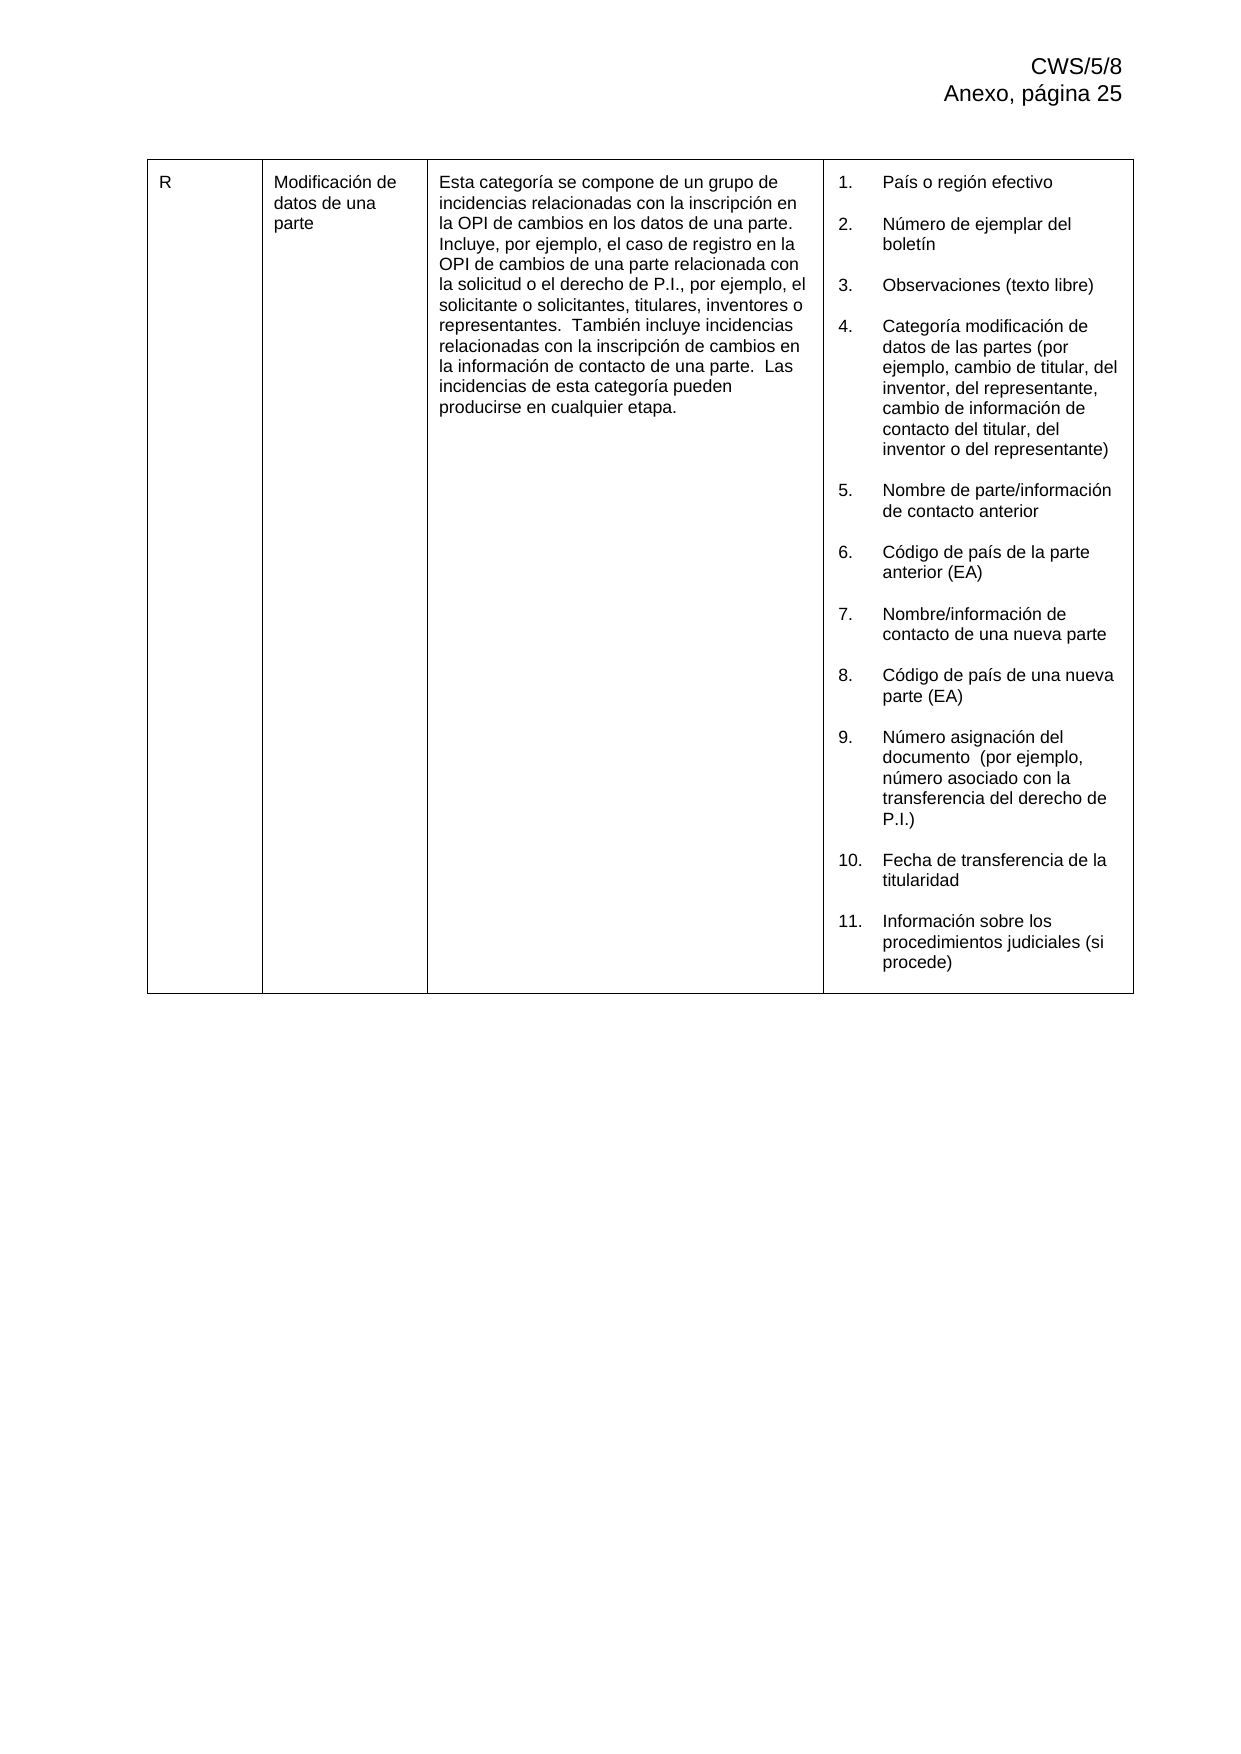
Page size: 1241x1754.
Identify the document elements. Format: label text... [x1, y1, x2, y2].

table_cell Esta categoría se compone de un grupo de incidencias relacionadas con la inscripción en la OPI de cambios en los datos de una parte. Incluye, por ejemplo, el caso de registro en la OPI de cambios de una parte relacionada con la solicitud o el derecho de P.I., por ejemplo, el solicitante o solicitantes, titulares, inventores o representantes. También incluye incidencias relacionadas con la inscripción de cambios en la información de contacto de una parte. Las incidencias de esta categoría pueden producirse en cualquier etapa. [428, 160, 823, 993]
table_cell País o región efectivo Número de ejemplar del boletín Observaciones (texto libre) Categoría modificación de datos de las partes (por ejemplo, cambio de titular, del inventor, del representante, cambio de información de contacto del titular, del inventor o del representante) Nombre de parte/información de contacto anterior Código de país de la parte anterior (EA) Nombre/información de contacto de una nueva parte Código de país de una nueva parte (EA) Número asignación del documento (por ejemplo, número asociado con la transferencia del derecho de P.I.) Fecha de transferencia de la titularidad Información sobre los procedimientos judiciales (si procede) [824, 160, 1133, 993]
table_cell R [148, 160, 262, 993]
table_cell Modificación de datos de una parte [263, 160, 427, 993]
